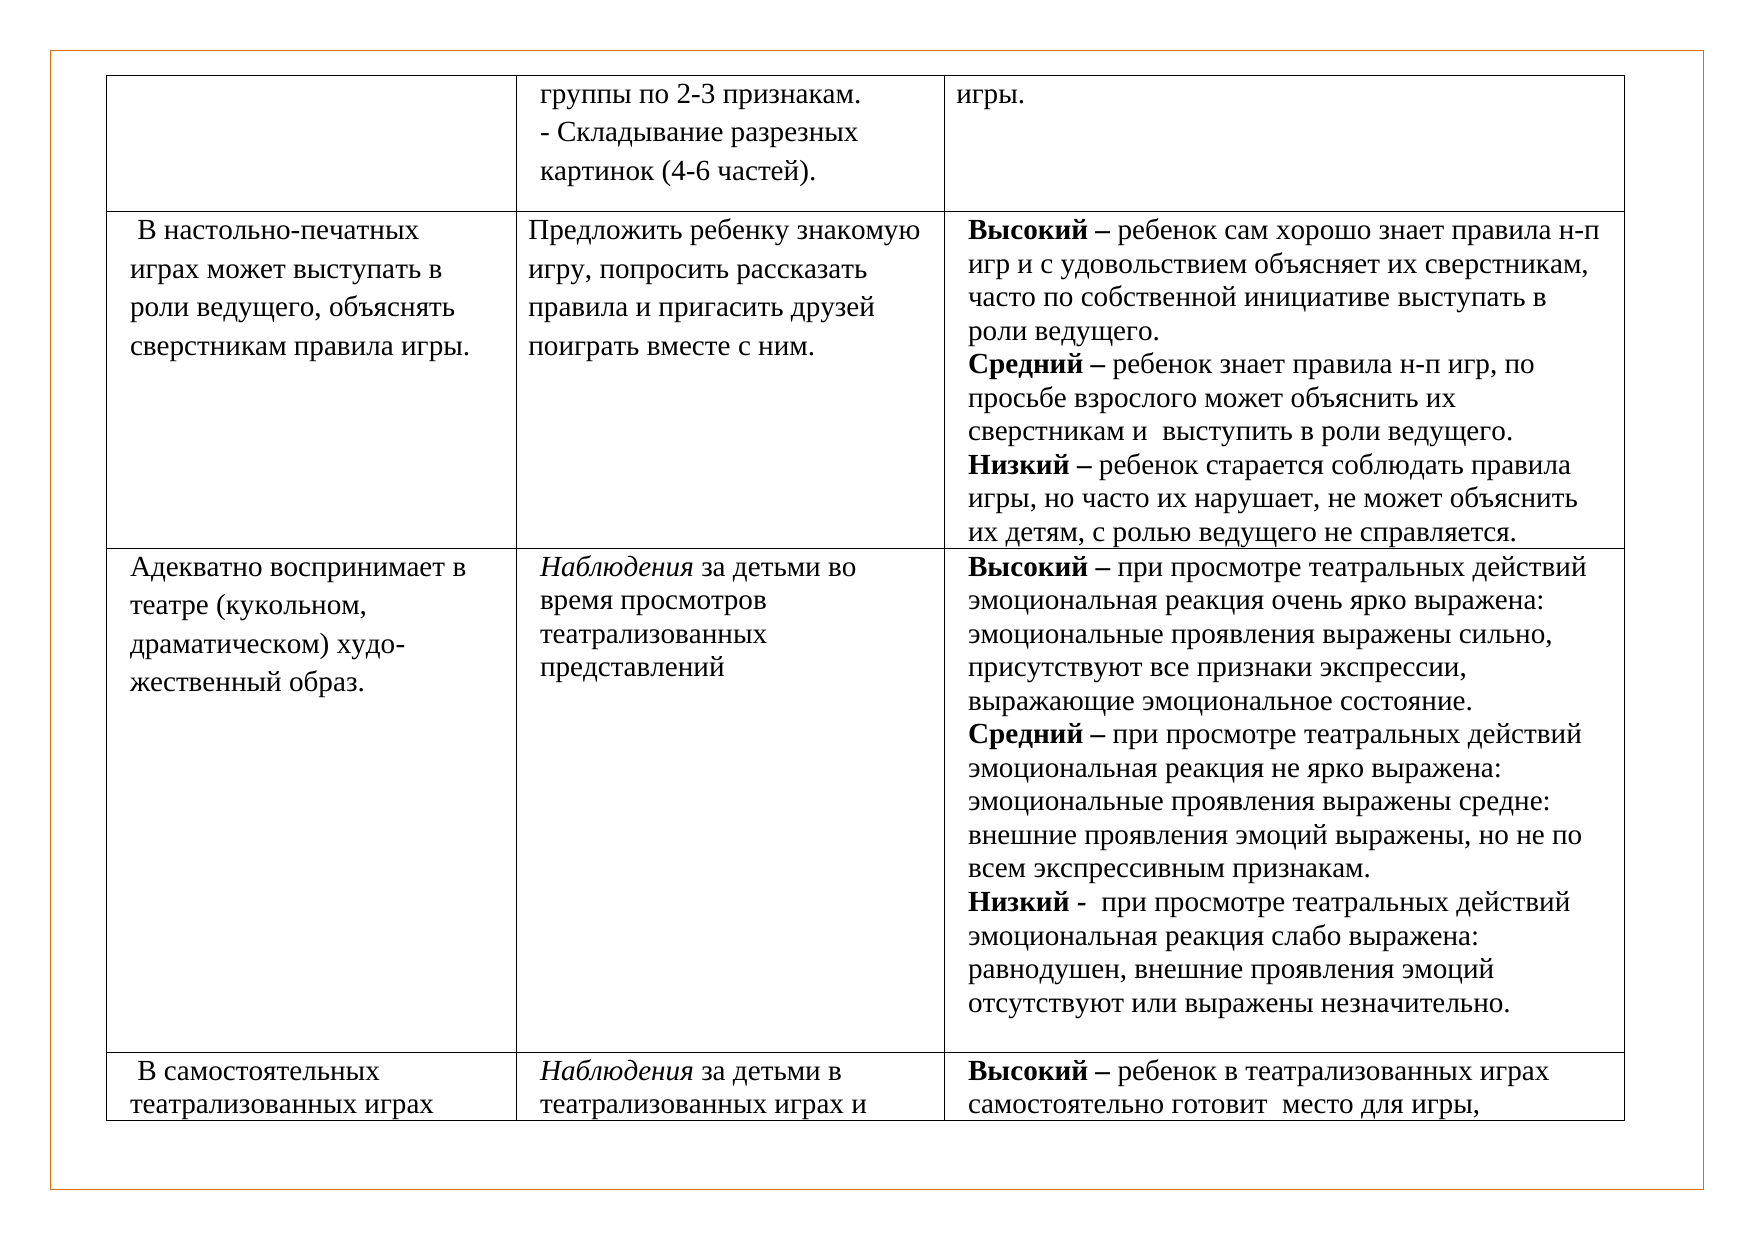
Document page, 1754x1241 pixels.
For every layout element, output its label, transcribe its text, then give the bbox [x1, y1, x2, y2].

table_cell Наблюдения за детьми во время просмотров театрализованных представлений [517, 549, 944, 1052]
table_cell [945, 1053, 1624, 1120]
table_cell Высокий – при просмотре театральных действий эмоциональная реакция очень ярко выражена: эмоциональные проявления выражены сильно, присутствуют все признаки экспрессии, выражающие эмоциональное состояние. Средний – при просмотре театральных действий эмоциональная реакция не ярко выражена: эмоциональные проявления выражены средне: внешние проявления эмоций выражены, но не по всем экспрессивным признакам. Низкий - при просмотре театральных действий эмоциональная реакция слабо выражена: равнодушен, внешние проявления эмоций отсутствуют или выражены незначительно. [945, 549, 1624, 1052]
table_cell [517, 1053, 944, 1120]
table_cell Адекватно воспринимает в театре (кукольном, драматическом) художественный образ. [107, 549, 516, 1052]
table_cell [945, 76, 1624, 211]
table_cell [107, 1053, 516, 1120]
table_cell Высокий – ребенок сам хорошо знает правила н-п игр и с удовольствием объясняет их сверстникам, часто по собственной инициативе выступать в роли ведущего. Средний – ребенок знает правила н-п игр, по просьбе взрослого может объяснить их сверстникам и выступить в роли ведущего. Низкий – ребенок старается соблюдать правила игры, но часто их нарушает, не может объяснить их детям, с ролью ведущего не справляется. [945, 212, 1624, 548]
table_cell Предложить ребенку знакомую игру, попросить рассказать правила и пригасить друзей поиграть вместе с ним. [517, 212, 944, 548]
table_cell В настольно-печатных играх может выступать в роли ведущего, объяснять сверстникам правила игры. [107, 212, 516, 548]
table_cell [107, 76, 516, 211]
